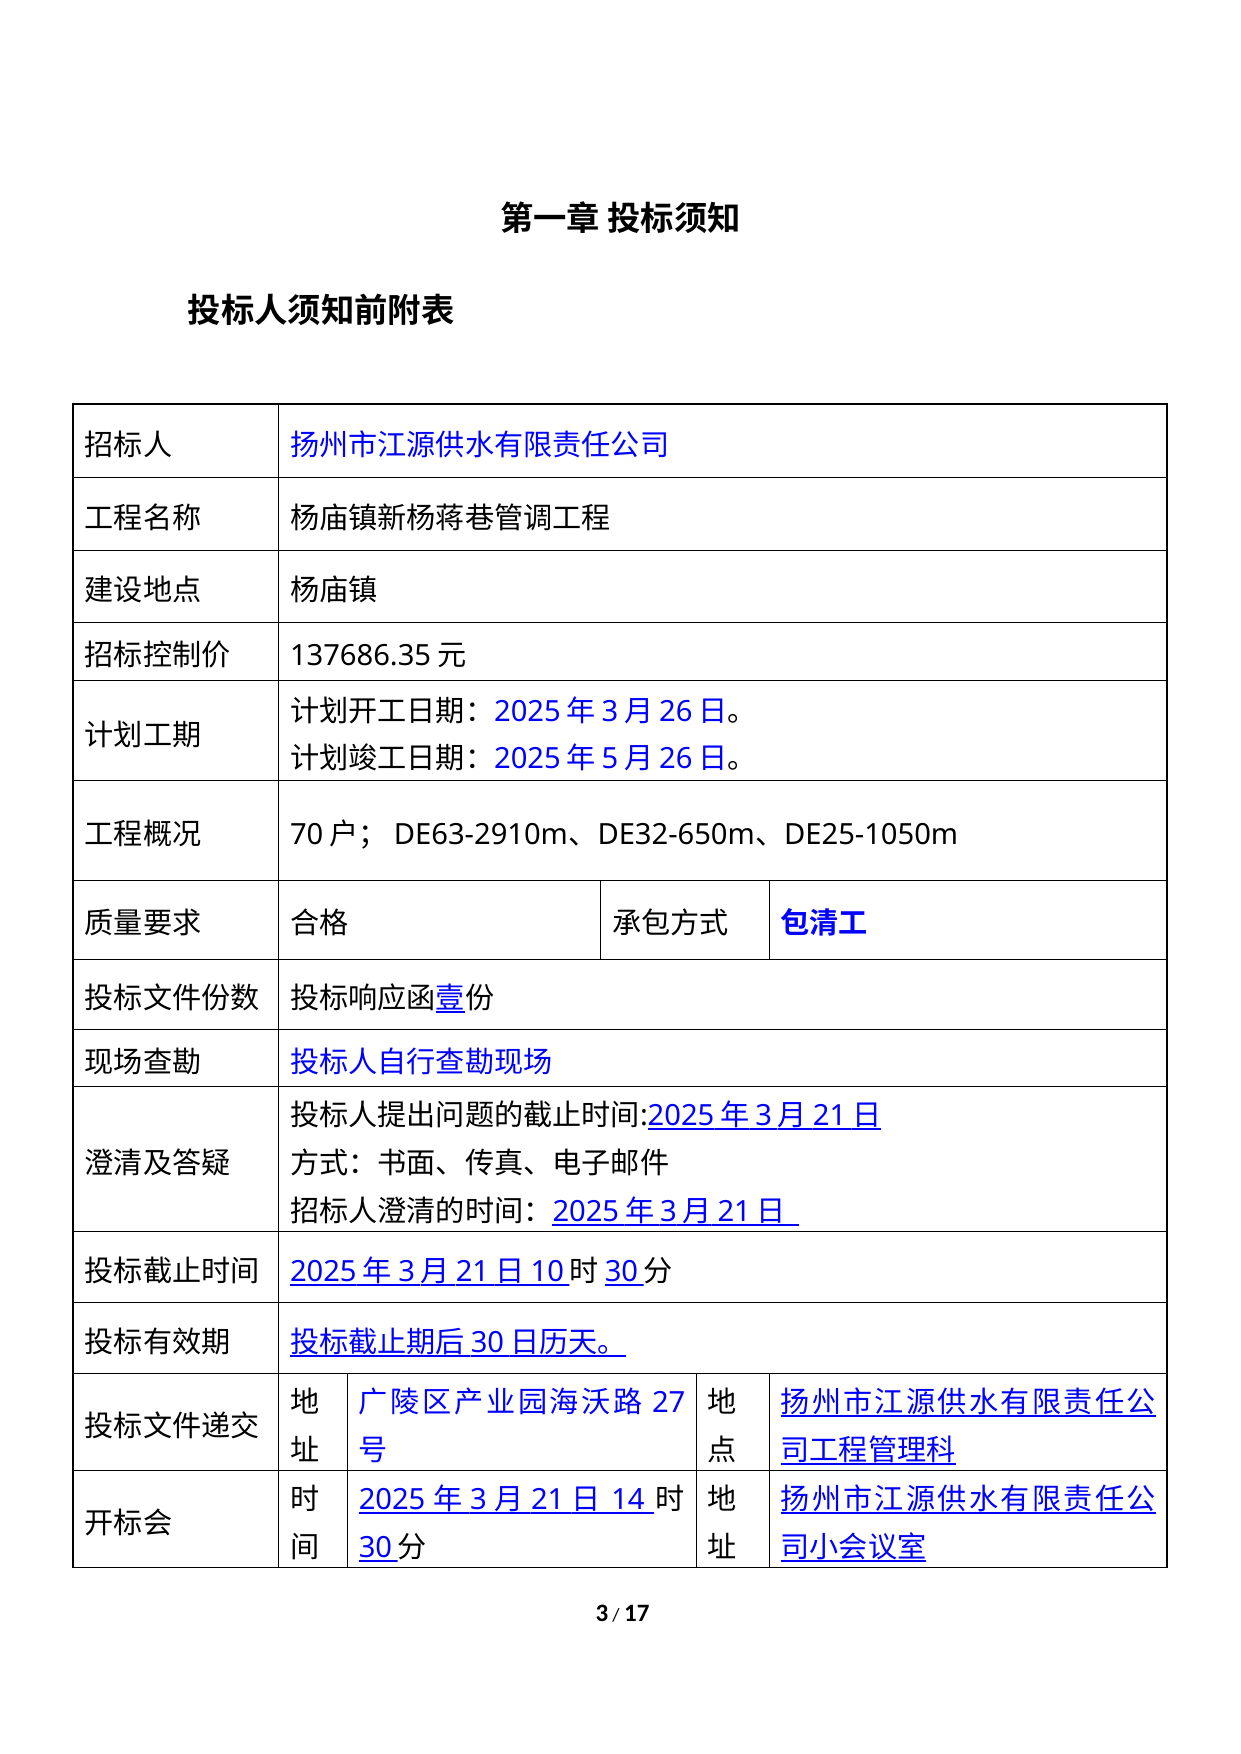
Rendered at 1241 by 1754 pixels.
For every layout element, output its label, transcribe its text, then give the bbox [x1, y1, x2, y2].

table_cell 合格 [279, 881, 600, 958]
table_cell 承包方式 [601, 881, 769, 958]
table_cell 投标人自行查勘现场 [279, 1030, 1166, 1086]
table_cell 地址 [279, 1374, 347, 1470]
table_cell 扬州市江源供水有限责任公司工程管理科 [770, 1374, 1166, 1470]
table_cell 投标人提出问题的截止时间:2025年3月21日 方式：书面、传真、电子邮件 招标人澄清的时间：2025年3月21日 [279, 1087, 1166, 1231]
table_cell 时间 [279, 1471, 347, 1567]
table_cell 包清工 [770, 881, 1166, 958]
table_cell 地址 [697, 1471, 769, 1567]
table_cell 计划工期 [74, 681, 278, 780]
table_cell 扬州市江源供水有限责任公司小会议室 [770, 1471, 1166, 1567]
table_cell 现场查勘 [74, 1030, 278, 1086]
table_cell 投标截止时间 [74, 1232, 278, 1302]
table_cell 2025年3月21日 14 时30分 [348, 1471, 696, 1567]
title 第一章 投标须知 [187, 183, 1053, 248]
table_cell 杨庙镇 [279, 551, 1166, 622]
table_header 招标人 [74, 405, 278, 477]
table_cell 投标文件份数 [74, 960, 278, 1029]
table_cell 地点 [697, 1374, 769, 1470]
table_cell 招标控制价 [74, 623, 278, 680]
table_cell 杨庙镇新杨蒋巷管调工程 [279, 478, 1166, 550]
table_cell 工程名称 [74, 478, 278, 550]
table_cell 质量要求 [74, 881, 278, 958]
table_cell 137686.35元 [279, 623, 1166, 680]
table_cell 投标文件递交 [74, 1374, 278, 1470]
subtitle 投标人须知前附表 [187, 276, 1053, 341]
table_cell 广陵区产业园海沃路27号 [348, 1374, 696, 1470]
table_cell 70户； DE63-2910m、DE32-650m、DE25-1050m [279, 781, 1166, 880]
table_cell 建设地点 [74, 551, 278, 622]
table_cell 投标有效期 [74, 1303, 278, 1373]
table_cell 开标会 [74, 1471, 278, 1567]
table_cell 投标截止期后30日历天。 [279, 1303, 1166, 1373]
table_cell 澄清及答疑 [74, 1087, 278, 1231]
table_cell 计划开工日期：2025年3月26日。 计划竣工日期：2025年5月26日。 [279, 681, 1166, 780]
table_header 扬州市江源供水有限责任公司 [279, 405, 1166, 477]
table_cell 投标响应函壹份 [279, 960, 1166, 1029]
table_cell 2025年 3月21日 10时30分 [279, 1232, 1166, 1302]
table_cell 工程概况 [74, 781, 278, 880]
